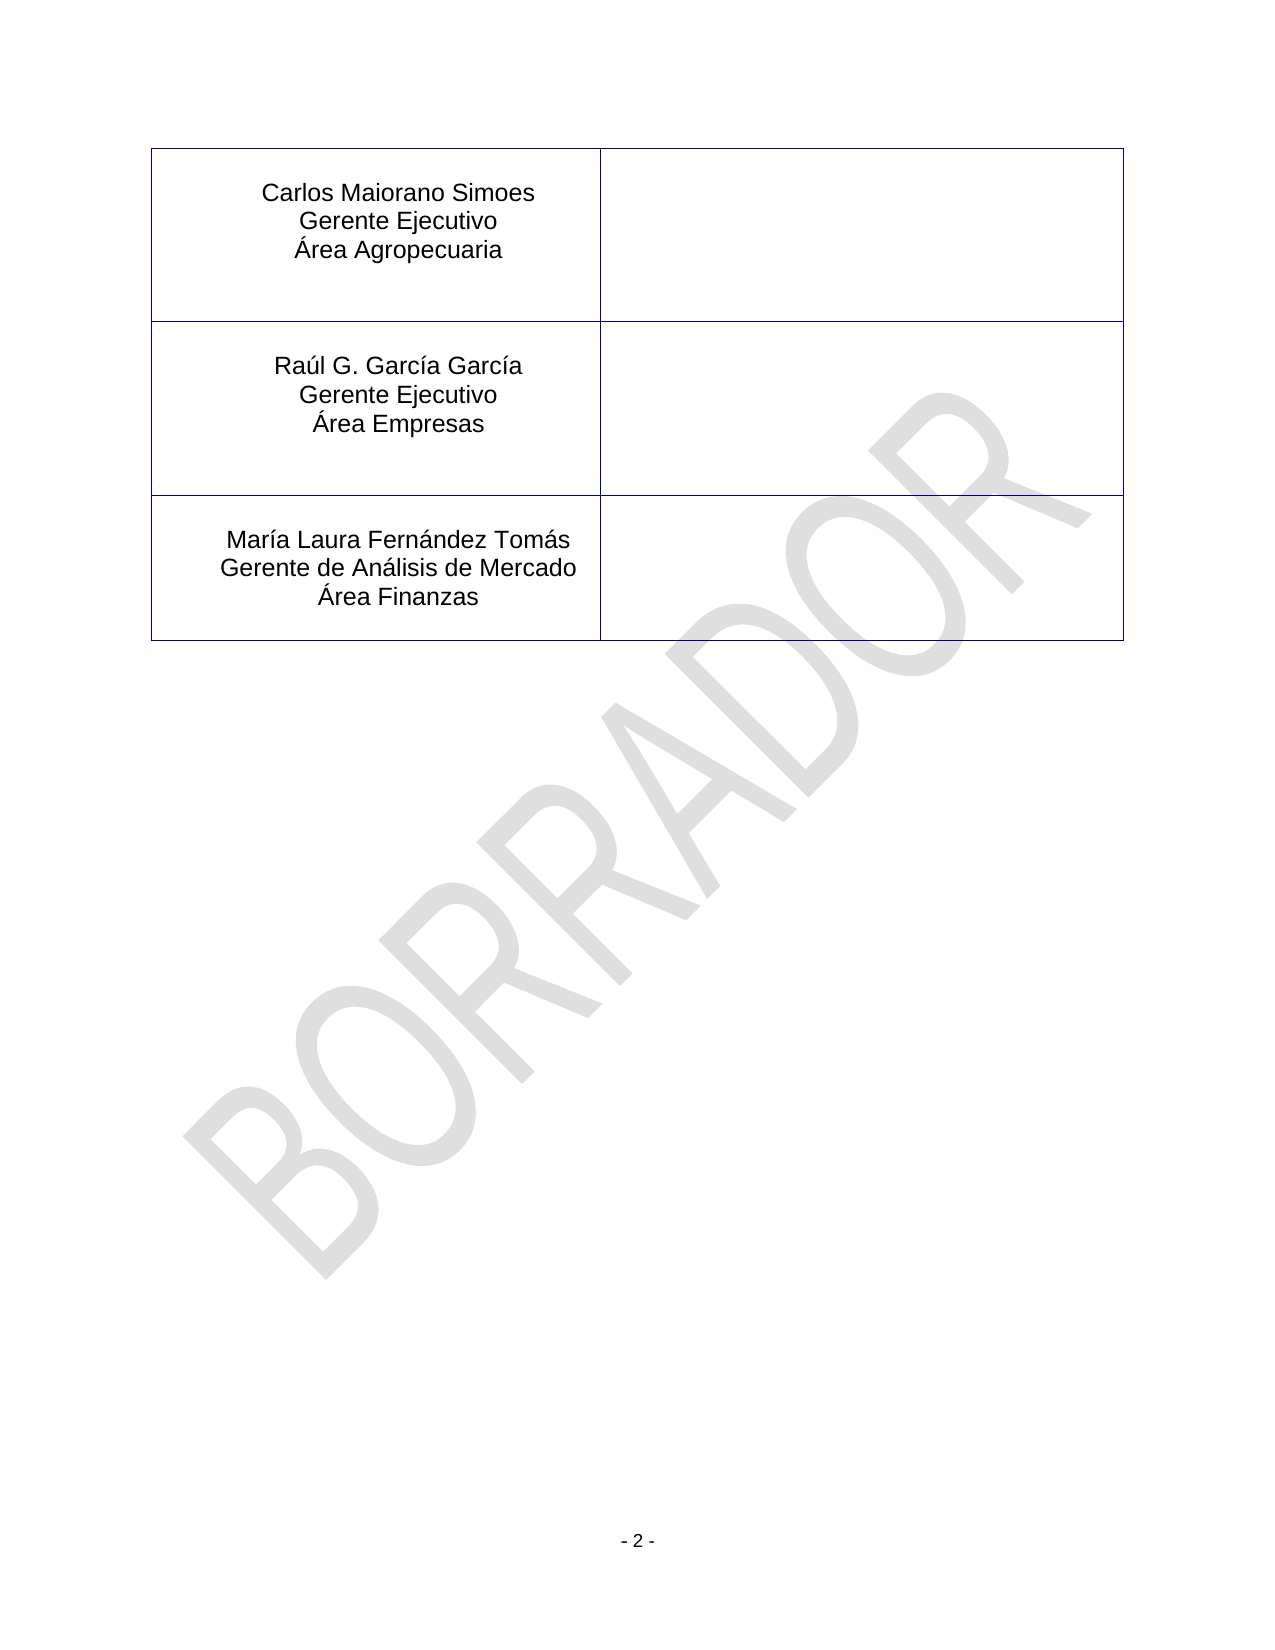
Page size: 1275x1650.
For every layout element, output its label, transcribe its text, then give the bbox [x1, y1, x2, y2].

table_cell Raúl G. García García Gerente Ejecutivo Área Empresas [152, 322, 600, 495]
table_cell [601, 496, 1123, 639]
table_cell Carlos Maiorano Simoes Gerente Ejecutivo Área Agropecuaria [152, 149, 600, 321]
table_cell [601, 149, 1123, 321]
table_cell María Laura Fernández Tomás Gerente de Análisis de Mercado Área Finanzas [152, 496, 600, 639]
table_cell [601, 322, 1123, 495]
